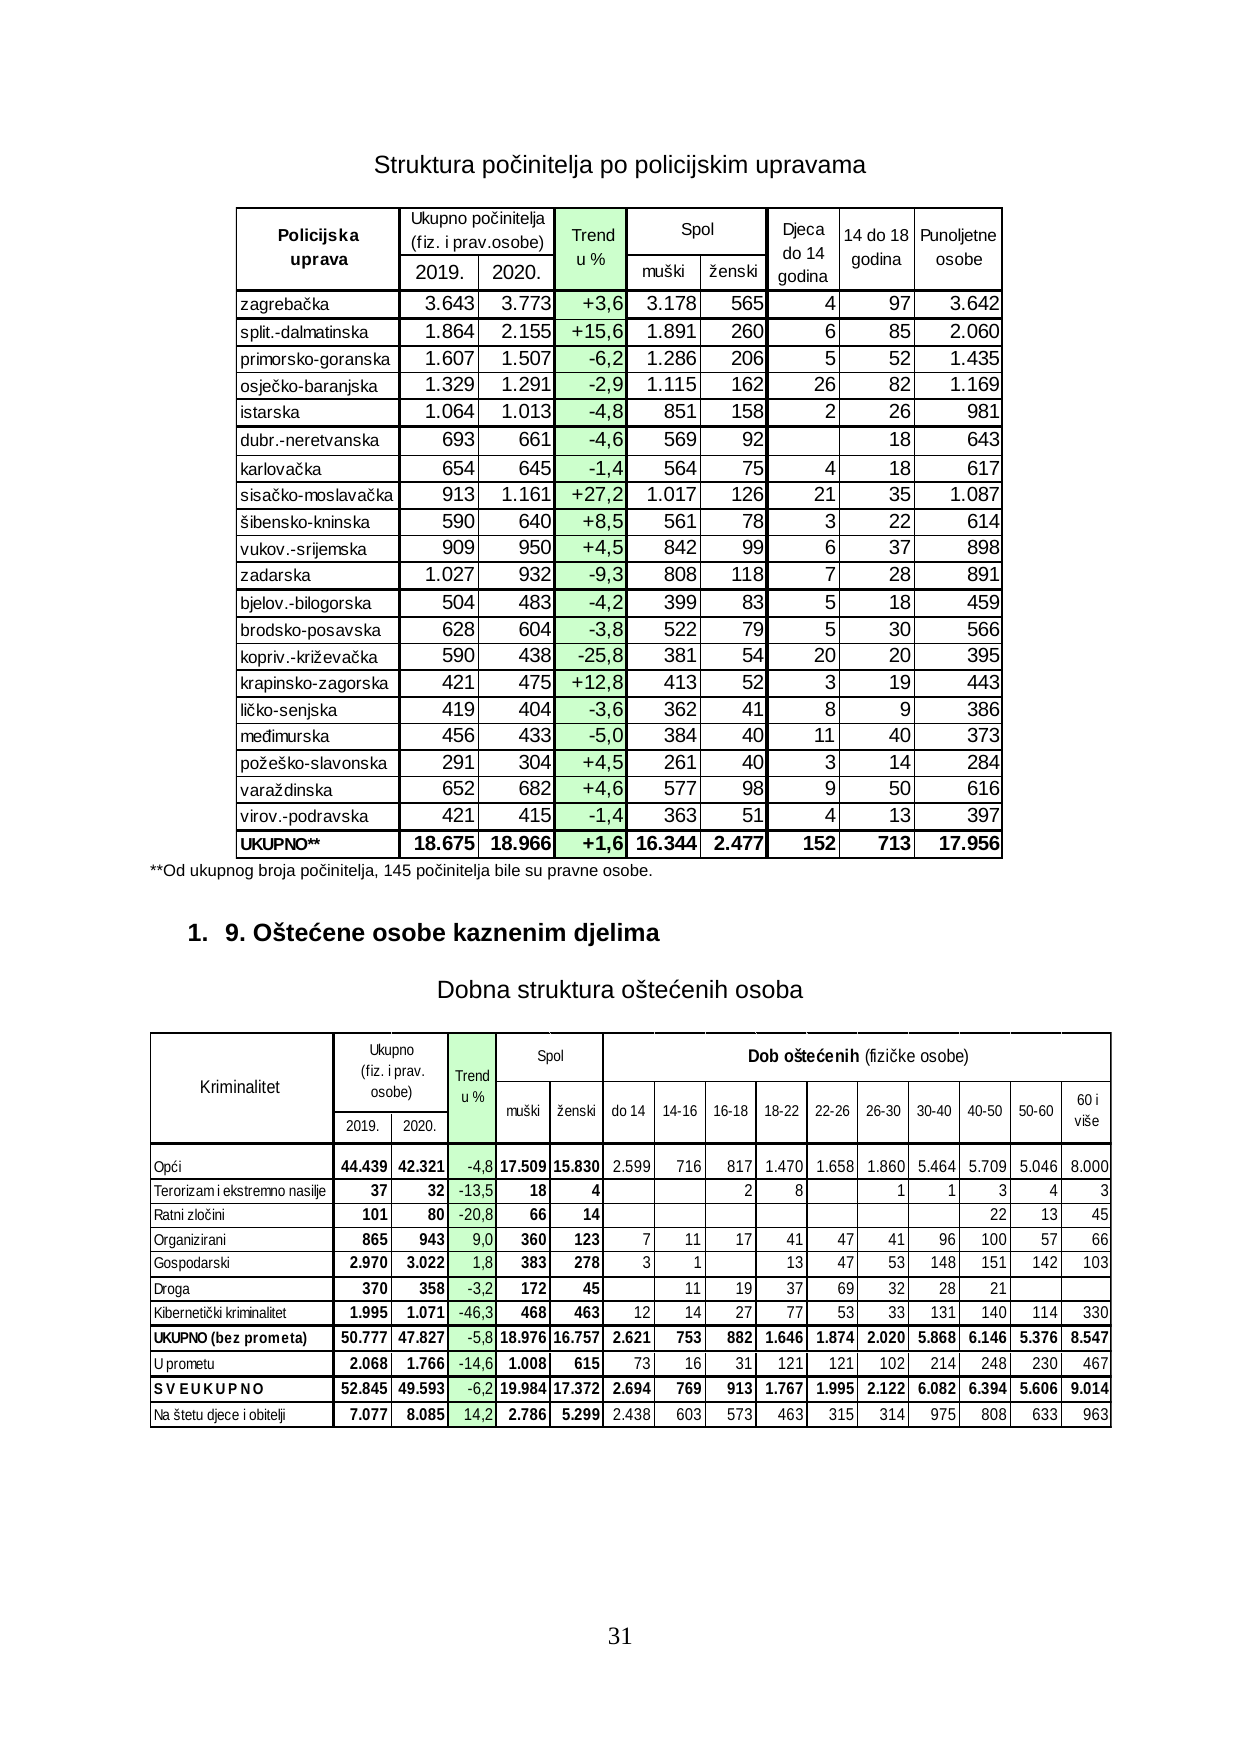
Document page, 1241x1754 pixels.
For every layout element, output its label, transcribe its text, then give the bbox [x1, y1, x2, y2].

text **Od ukupnog broja počinitelja, 145 počinitelja bile su pravne osobe. [150, 860, 1090, 879]
text Dobna struktura oštećenih osoba [150, 975, 1090, 1004]
text Struktura počinitelja po policijskim upravama [150, 150, 1090, 179]
subtitle 9. Oštećene osobe kaznenim djelima [187, 918, 1090, 947]
